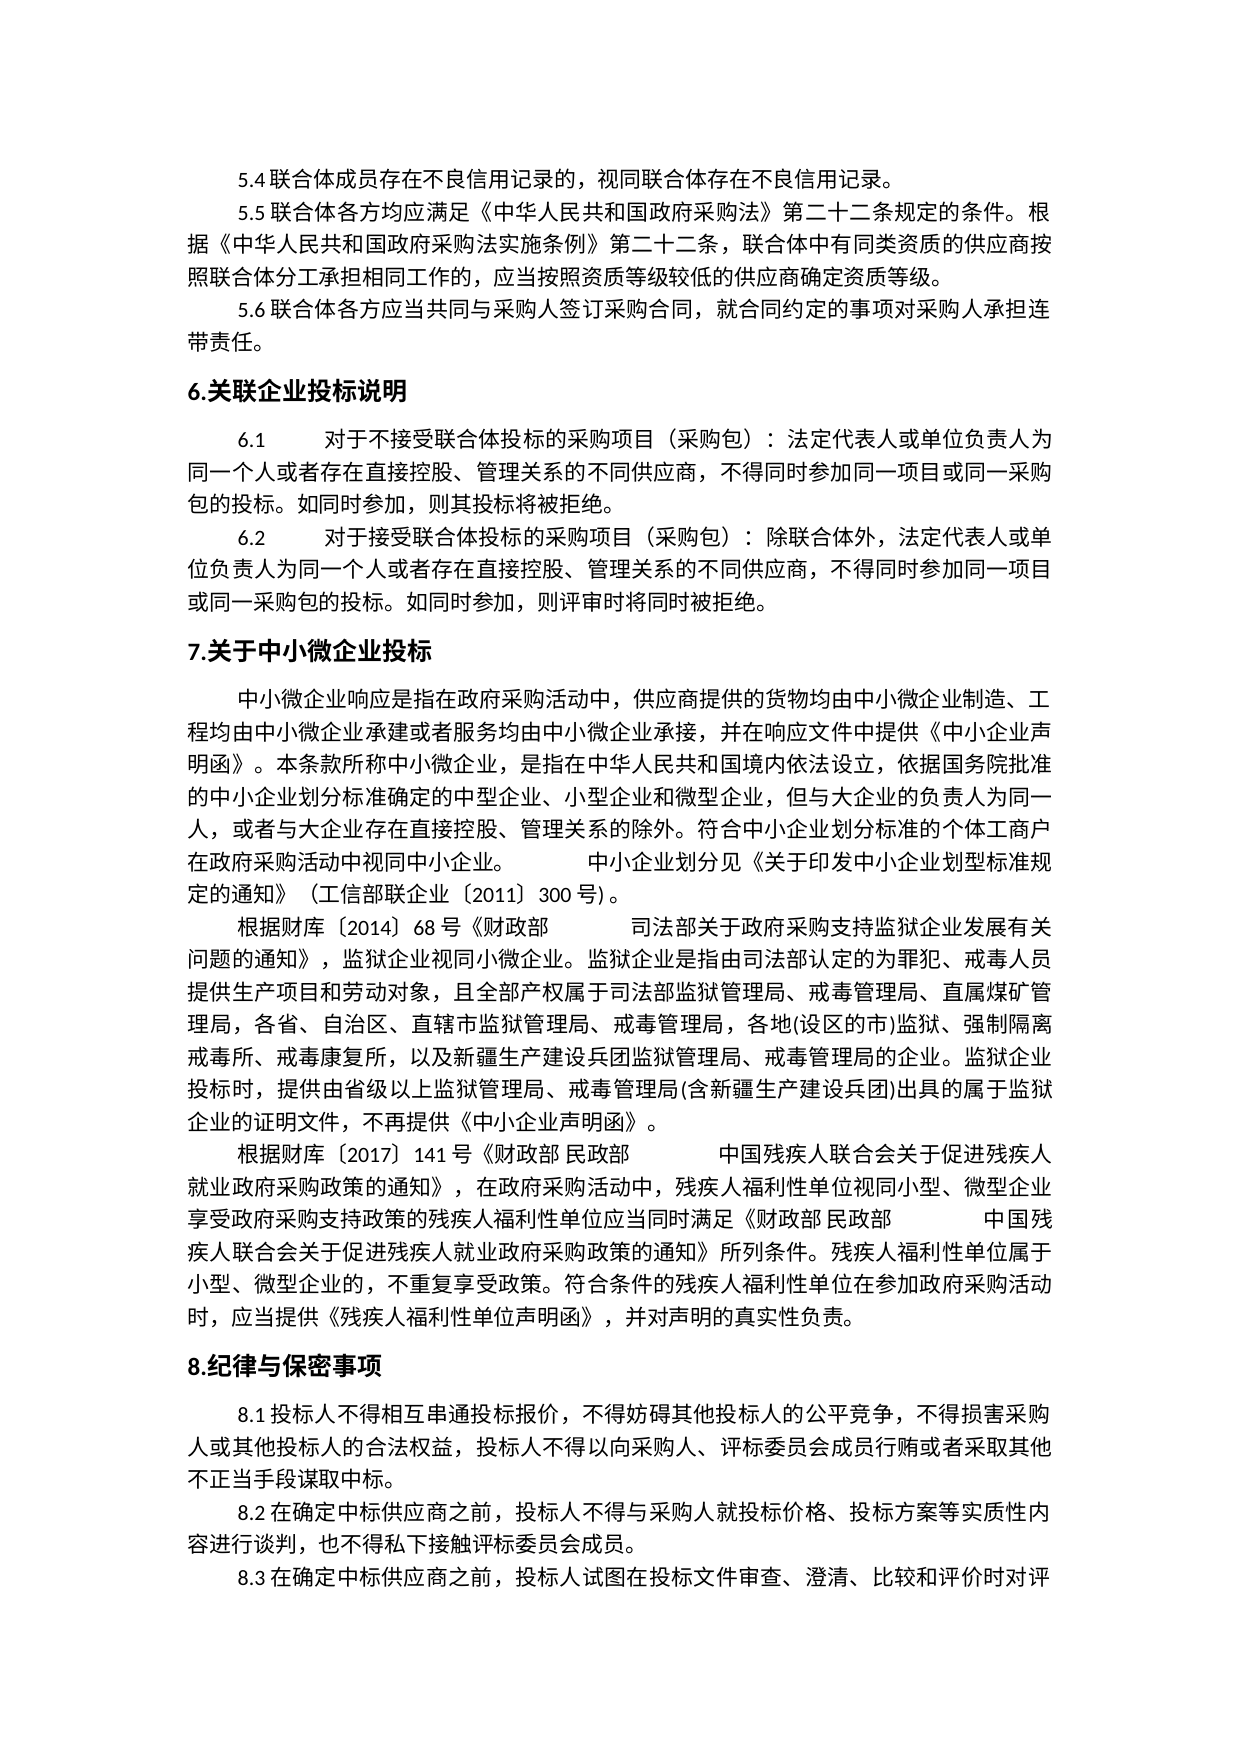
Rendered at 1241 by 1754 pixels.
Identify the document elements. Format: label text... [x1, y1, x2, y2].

text 5.5联合体各方均应满足《中华人民共和国政府采购法》第二十二条规定的条件。根据《中华人民共和国政府采购法实施条例》第二十二条，联合体中有同类资质的供应商按照联合体分工承担相同工作的，应当按照资质等级较低的供应商确定资质等级。 [187, 194, 1053, 292]
text 8.1投标人不得相互串通投标报价，不得妨碍其他投标人的公平竞争，不得损害采购人或其他投标人的合法权益，投标人不得以向采购人、评标委员会成员行贿或者采取其他不正当手段谋取中标。 [187, 1397, 1053, 1494]
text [187, 1559, 1053, 1592]
text 5.4联合体成员存在不良信用记录的，视同联合体存在不良信用记录。 [187, 162, 1053, 194]
text 根据财库〔2017〕141号《财政部 民政部 中国残疾人联合会关于促进残疾人就业政府采购政策的通知》，在政府采购活动中，残疾人福利性单位视同小型、微型企业，享受政府采购支持政策的残疾人福利性单位应当同时满足《财政部 民政部 中国残疾人联合会关于促进残疾人就业政府采购政策的通知》所列条件。残疾人福利性单位属于小型、微型企业的，不重复享受政策。符合条件的残疾人福利性单位在参加政府采购活动时，应当提供《残疾人福利性单位声明函》，并对声明的真实性负责。 [187, 1137, 1053, 1332]
text 中小微企业响应是指在政府采购活动中，供应商提供的货物均由中小微企业制造、工程均由中小微企业承建或者服务均由中小微企业承接，并在响应文件中提供《中小企业声明函》。本条款所称中小微企业，是指在中华人民共和国境内依法设立，依据国务院批准的中小企业划分标准确定的中型企业、小型企业和微型企业，但与大企业的负责人为同一人，或者与大企业存在直接控股、管理关系的除外。符合中小企业划分标准的个体工商户，在政府采购活动中视同中小企业。 中小企业划分见《关于印发中小企业划型标准规定的通知》（工信部联企业〔2011〕300号) 。 [187, 682, 1053, 909]
text 7.关于中小微企业投标 [187, 617, 1053, 682]
text 6.关联企业投标说明 [187, 357, 1053, 422]
text 5.6联合体各方应当共同与采购人签订采购合同，就合同约定的事项对采购人承担连带责任。 [187, 292, 1053, 357]
text 6.2 对于接受联合体投标的采购项目（采购包）：除联合体外，法定代表人或单位负责人为同一个人或者存在直接控股、管理关系的不同供应商，不得同时参加同一项目或同一采购包的投标。如同时参加，则评审时将同时被拒绝。 [187, 519, 1053, 617]
text 6.1 对于不接受联合体投标的采购项目（采购包）：法定代表人或单位负责人为同一个人或者存在直接控股、管理关系的不同供应商，不得同时参加同一项目或同一采购包的投标。如同时参加，则其投标将被拒绝。 [187, 422, 1053, 519]
text 8.2在确定中标供应商之前，投标人不得与采购人就投标价格、投标方案等实质性内容进行谈判，也不得私下接触评标委员会成员。 [187, 1494, 1053, 1559]
text 根据财库〔2014〕68号《财政部 司法部关于政府采购支持监狱企业发展有关问题的通知》，监狱企业视同小微企业。监狱企业是指由司法部认定的为罪犯、戒毒人员提供生产项目和劳动对象，且全部产权属于司法部监狱管理局、戒毒管理局、直属煤矿管理局，各省、自治区、直辖市监狱管理局、戒毒管理局，各地(设区的市)监狱、强制隔离戒毒所、戒毒康复所，以及新疆生产建设兵团监狱管理局、戒毒管理局的企业。监狱企业投标时，提供由省级以上监狱管理局、戒毒管理局(含新疆生产建设兵团)出具的属于监狱企业的证明文件，不再提供《中小企业声明函》。 [187, 909, 1053, 1137]
text 8.纪律与保密事项 [187, 1332, 1053, 1397]
